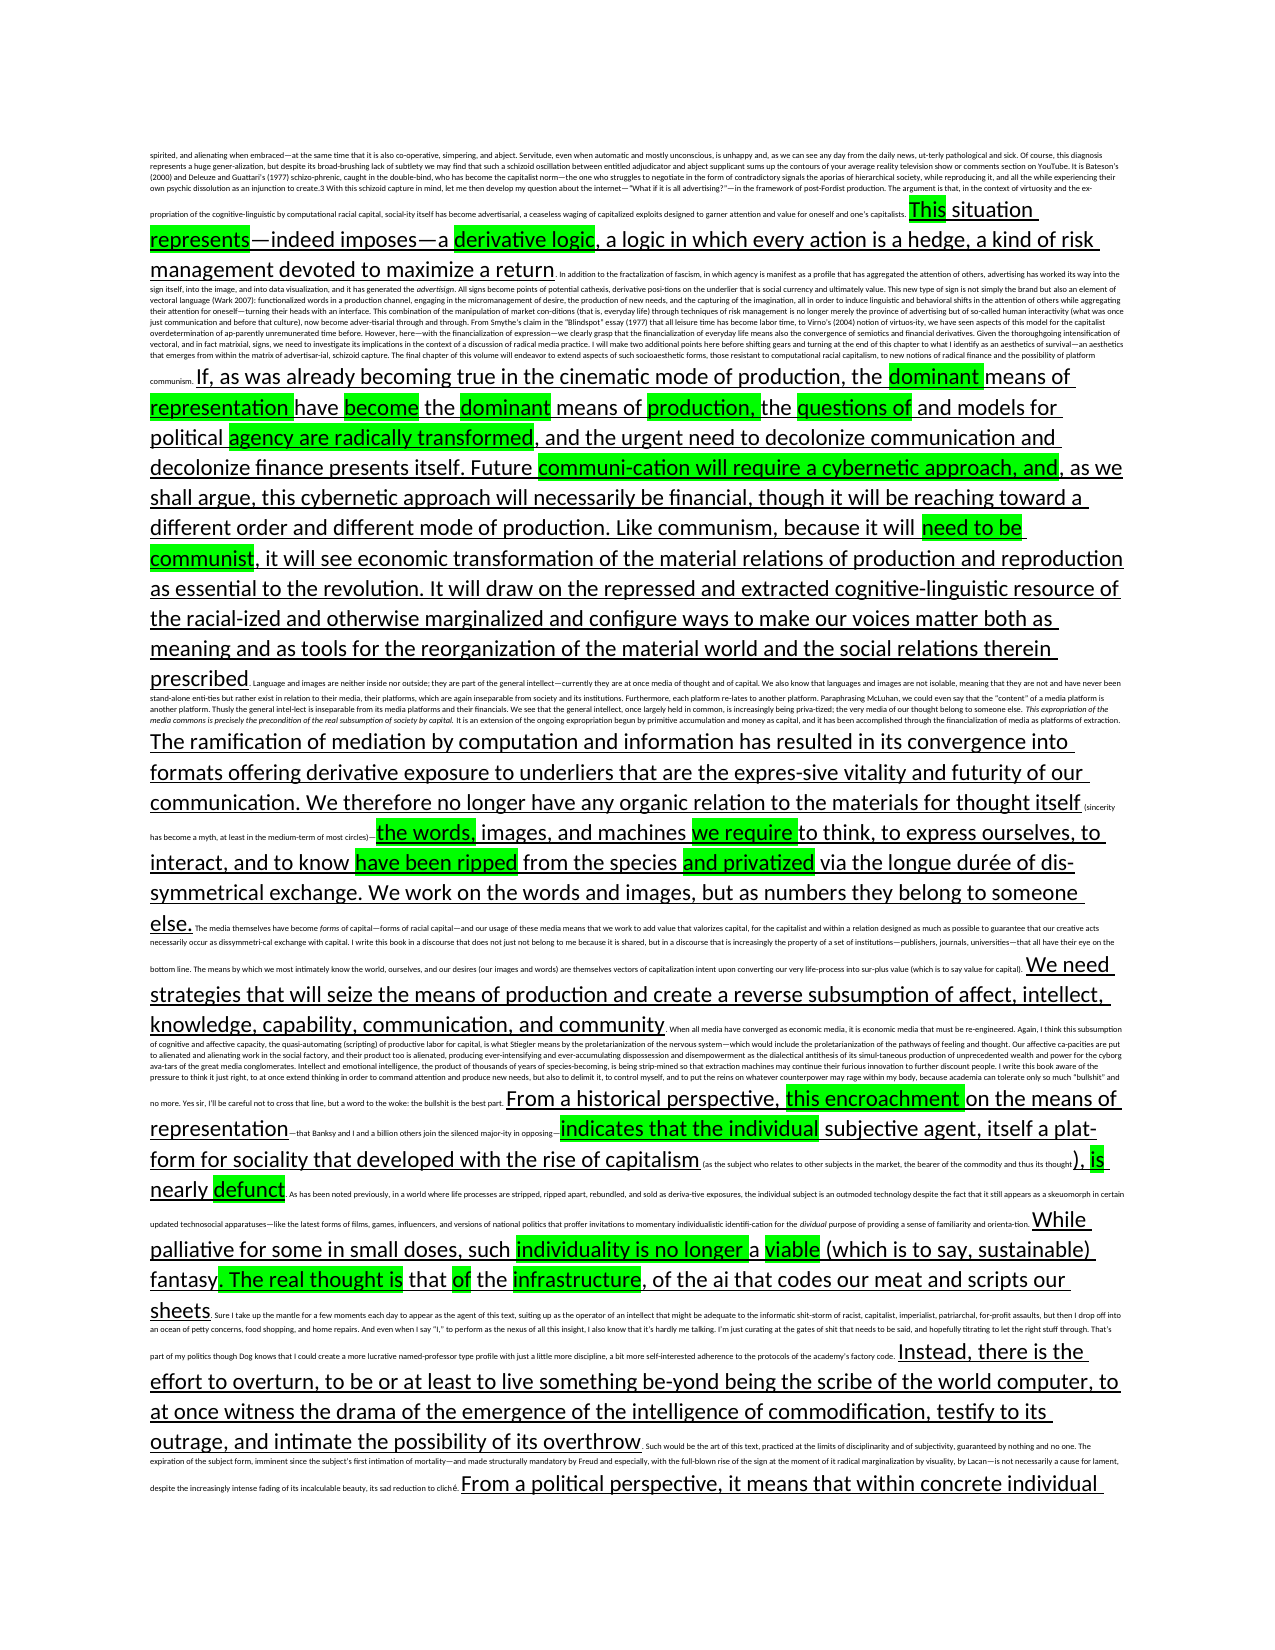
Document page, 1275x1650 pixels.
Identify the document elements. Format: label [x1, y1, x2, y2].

text [150, 150, 1125, 1497]
